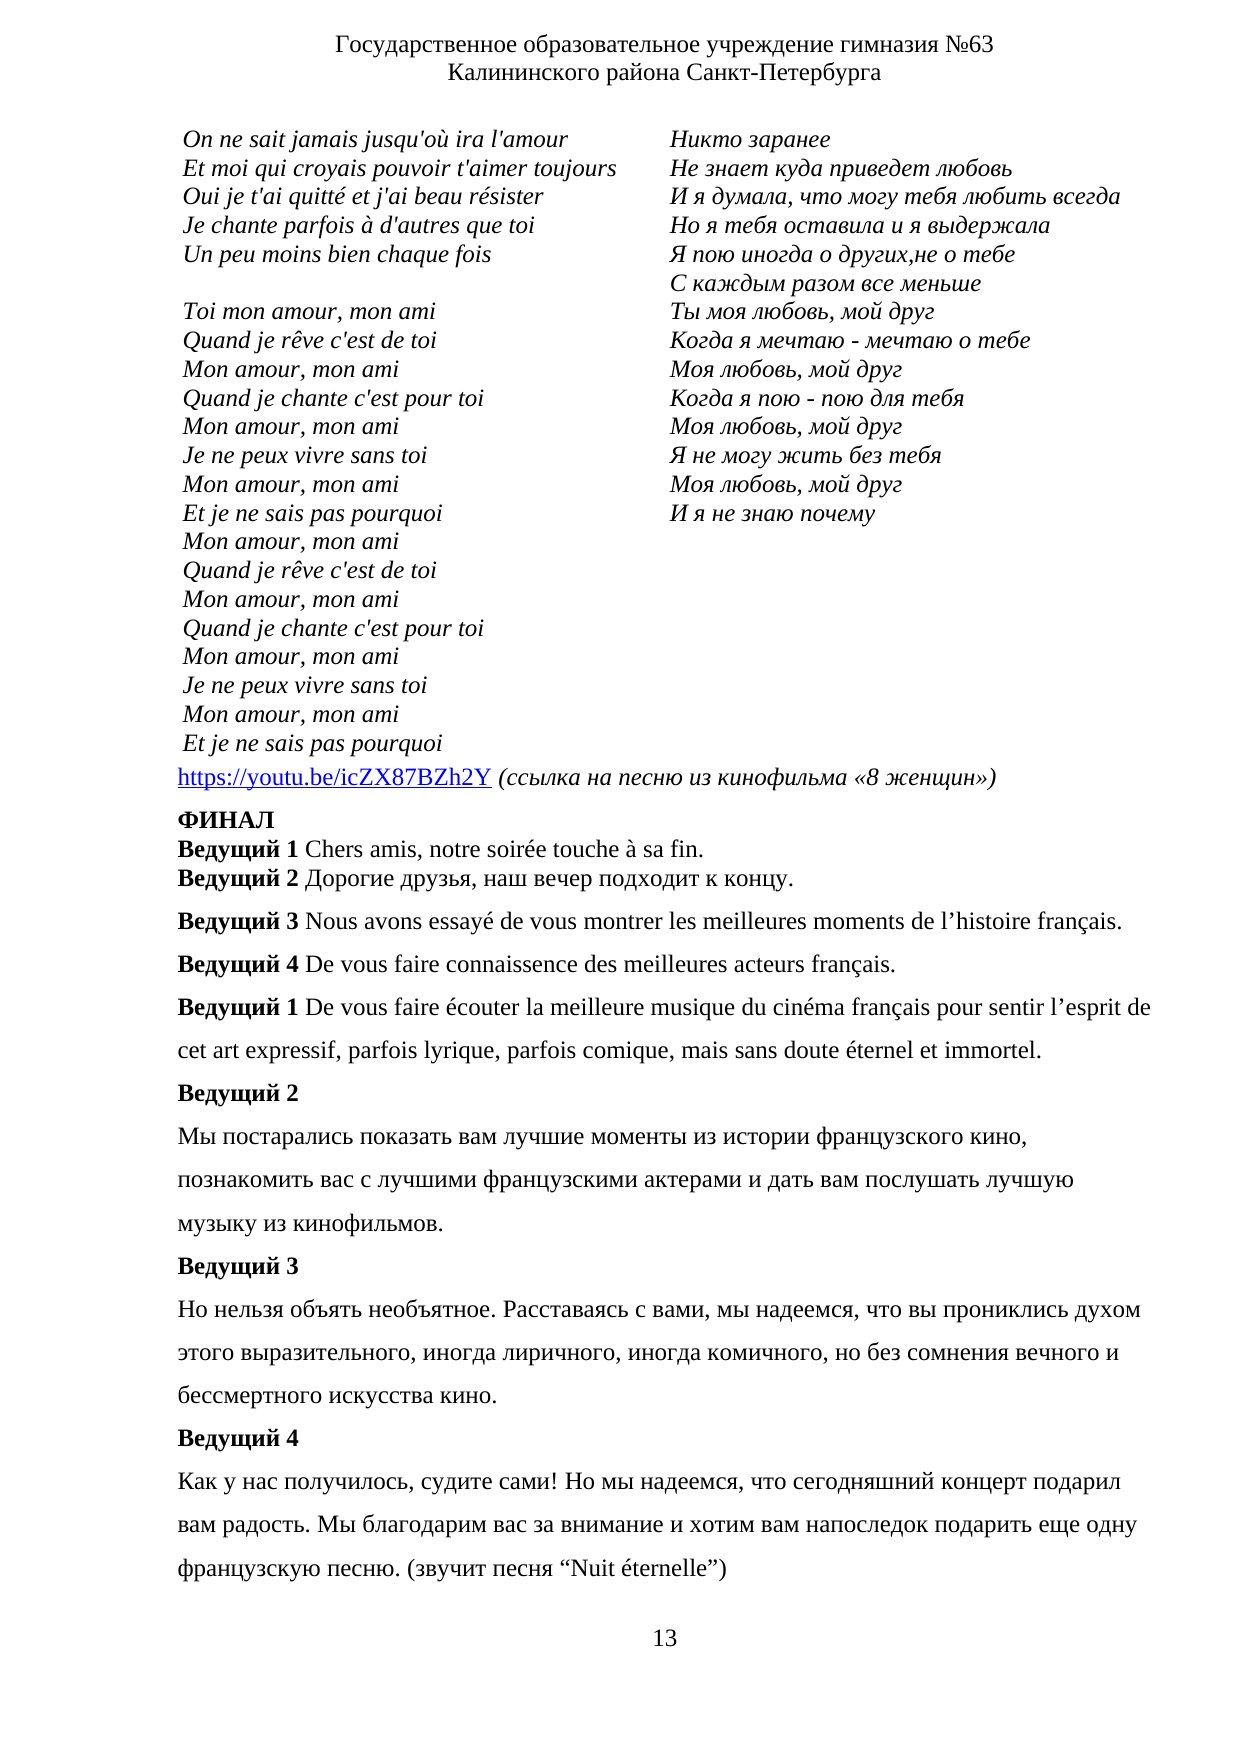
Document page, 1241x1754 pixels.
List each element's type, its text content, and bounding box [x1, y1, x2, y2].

text Как у нас получилось, судите сами! Но мы надеемся, что сегодняшний концерт подарил вам радость. Мы благодарим вас за внимание и хотим вам напоследок подарить еще одну французскую песню. (звучит песня “Nuit éternelle”) [177, 1466, 1152, 1581]
text https://youtu.be/icZX87BZh2Y (ссылка на песню из кинофильма «8 женщин») [177, 762, 1152, 791]
text Ведущий 2 [177, 1078, 1152, 1107]
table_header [177, 118, 664, 762]
text Ведущий 1 Chers amis, notre soirée touche à sa fin. [177, 834, 1152, 863]
text Ведущий 3 [177, 1251, 1152, 1279]
text Ведущий 3 Nous avons essayé de vous montrer les meilleures moments de l’histoire français. [177, 906, 1152, 934]
text Ведущий 1 De vous faire écouter la meilleure musique du cinéma français pour sentir l’esprit de cet art expressif, parfois lyrique, parfois comique, mais sans doute éternel et immortel. [177, 992, 1152, 1064]
text Мы постарались показать вам лучшие моменты из истории французского кино, познакомить вас с лучшими французскими актерами и дать вам послушать лучшую музыку из кинофильмов. [177, 1121, 1152, 1236]
text Ведущий 4 [177, 1423, 1152, 1452]
text ФИНАЛ [177, 805, 1152, 834]
text Но нельзя объять необъятное. Расставаясь с вами, мы надеемся, что вы прониклись духом этого выразительного, иногда лиричного, иногда комичного, но без сомнения вечного и бессмертного искусства кино. [177, 1294, 1152, 1409]
text Ведущий 2 Дорогие друзья, наш вечер подходит к концу. [177, 863, 1152, 891]
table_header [664, 118, 1152, 762]
text Ведущий 4 De vous faire connaissence des meilleures acteurs français. [177, 949, 1152, 978]
